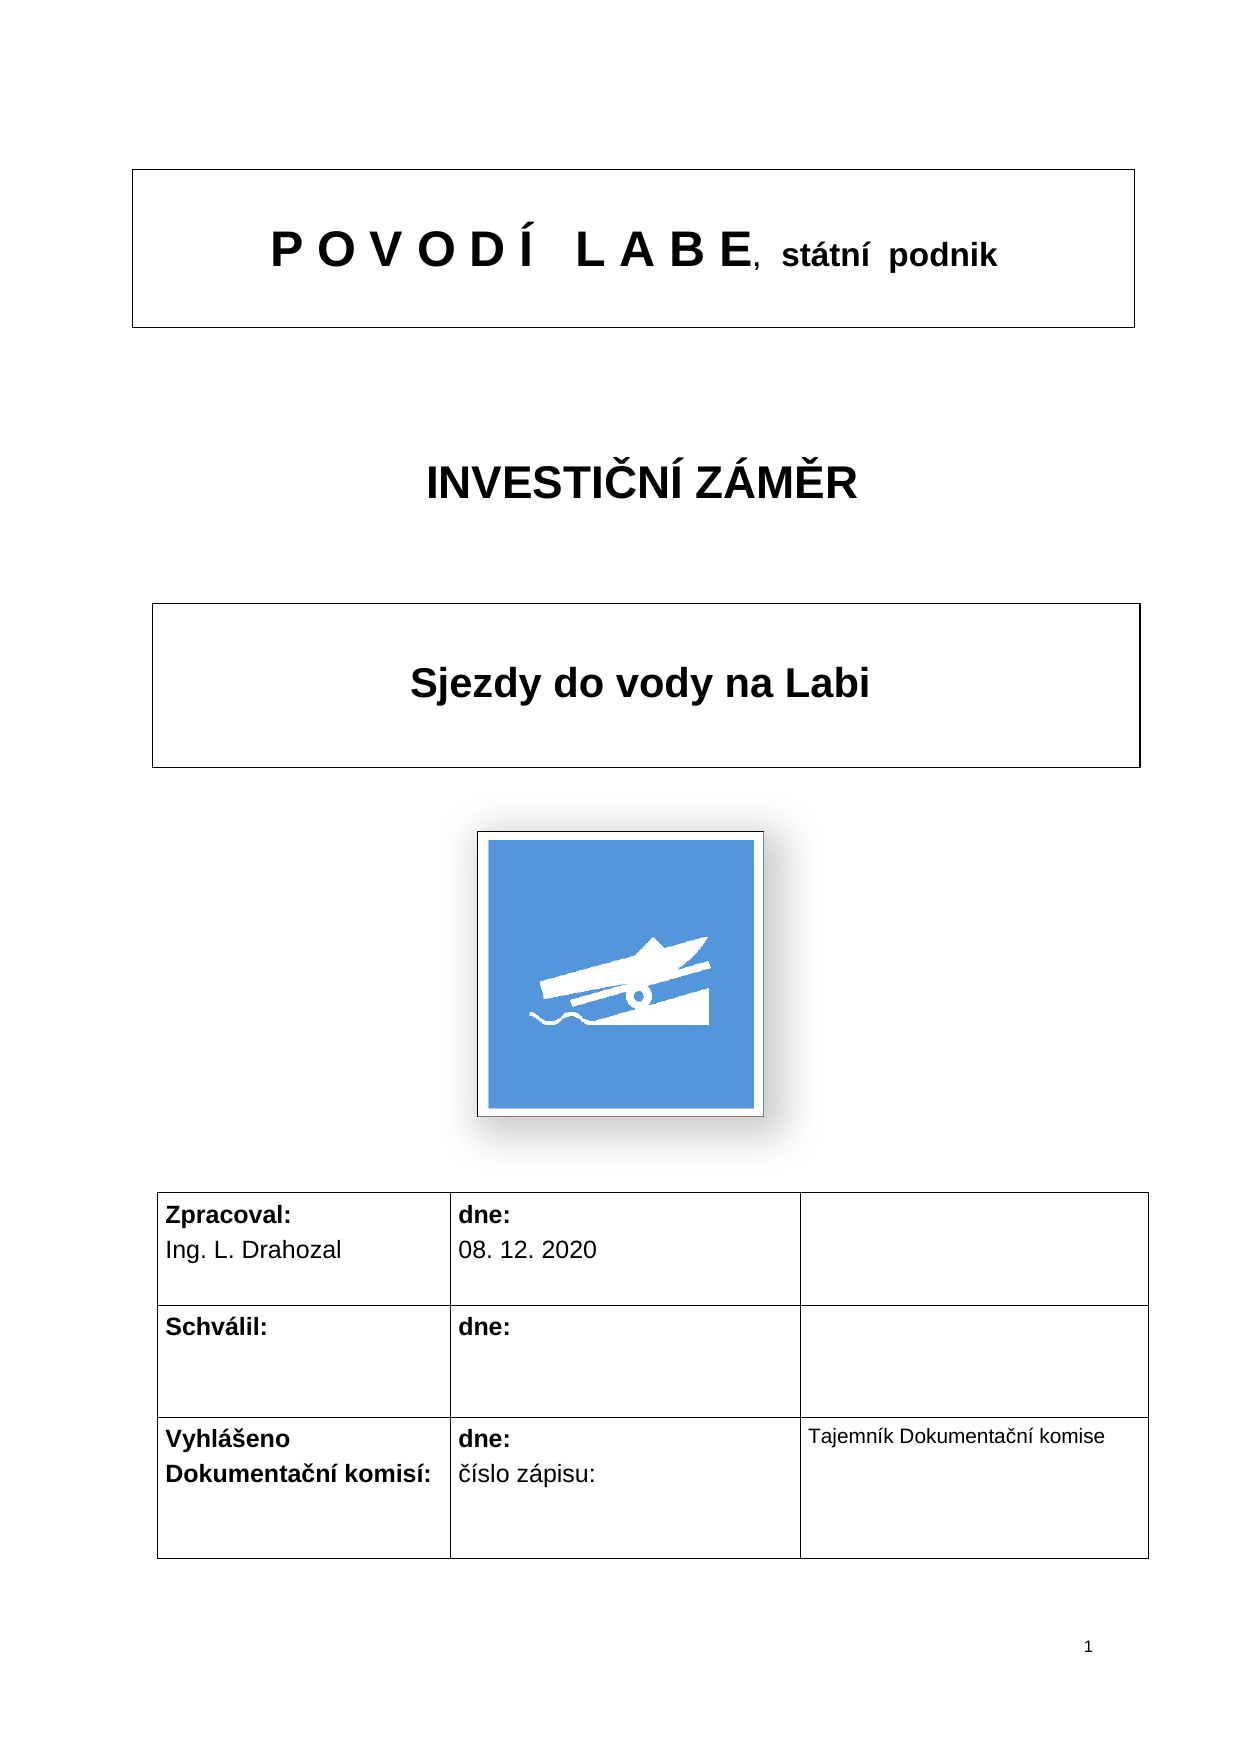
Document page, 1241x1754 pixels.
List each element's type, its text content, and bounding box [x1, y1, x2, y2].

text INVESTIČNÍ ZÁMĚR [148, 456, 1137, 508]
table_header dne: 08. 12. 2020 [451, 1193, 800, 1304]
table_header Zpracoval: Ing. L. Drahozal [158, 1193, 450, 1304]
table_cell Vyhlášeno Dokumentační komisí: [158, 1418, 450, 1558]
table_cell dne: číslo zápisu: [451, 1418, 800, 1558]
table_header P O V O D Í L A B E, státní podnik [133, 170, 1134, 327]
picture [477, 831, 764, 1117]
table_header Sjezdy do vody na Labi [153, 604, 1139, 767]
table_cell [801, 1306, 1148, 1417]
table_cell Tajemník Dokumentační komise [801, 1418, 1148, 1558]
table_cell Schválil: [158, 1306, 450, 1417]
table_header [801, 1193, 1148, 1304]
table_cell dne: [451, 1306, 800, 1417]
